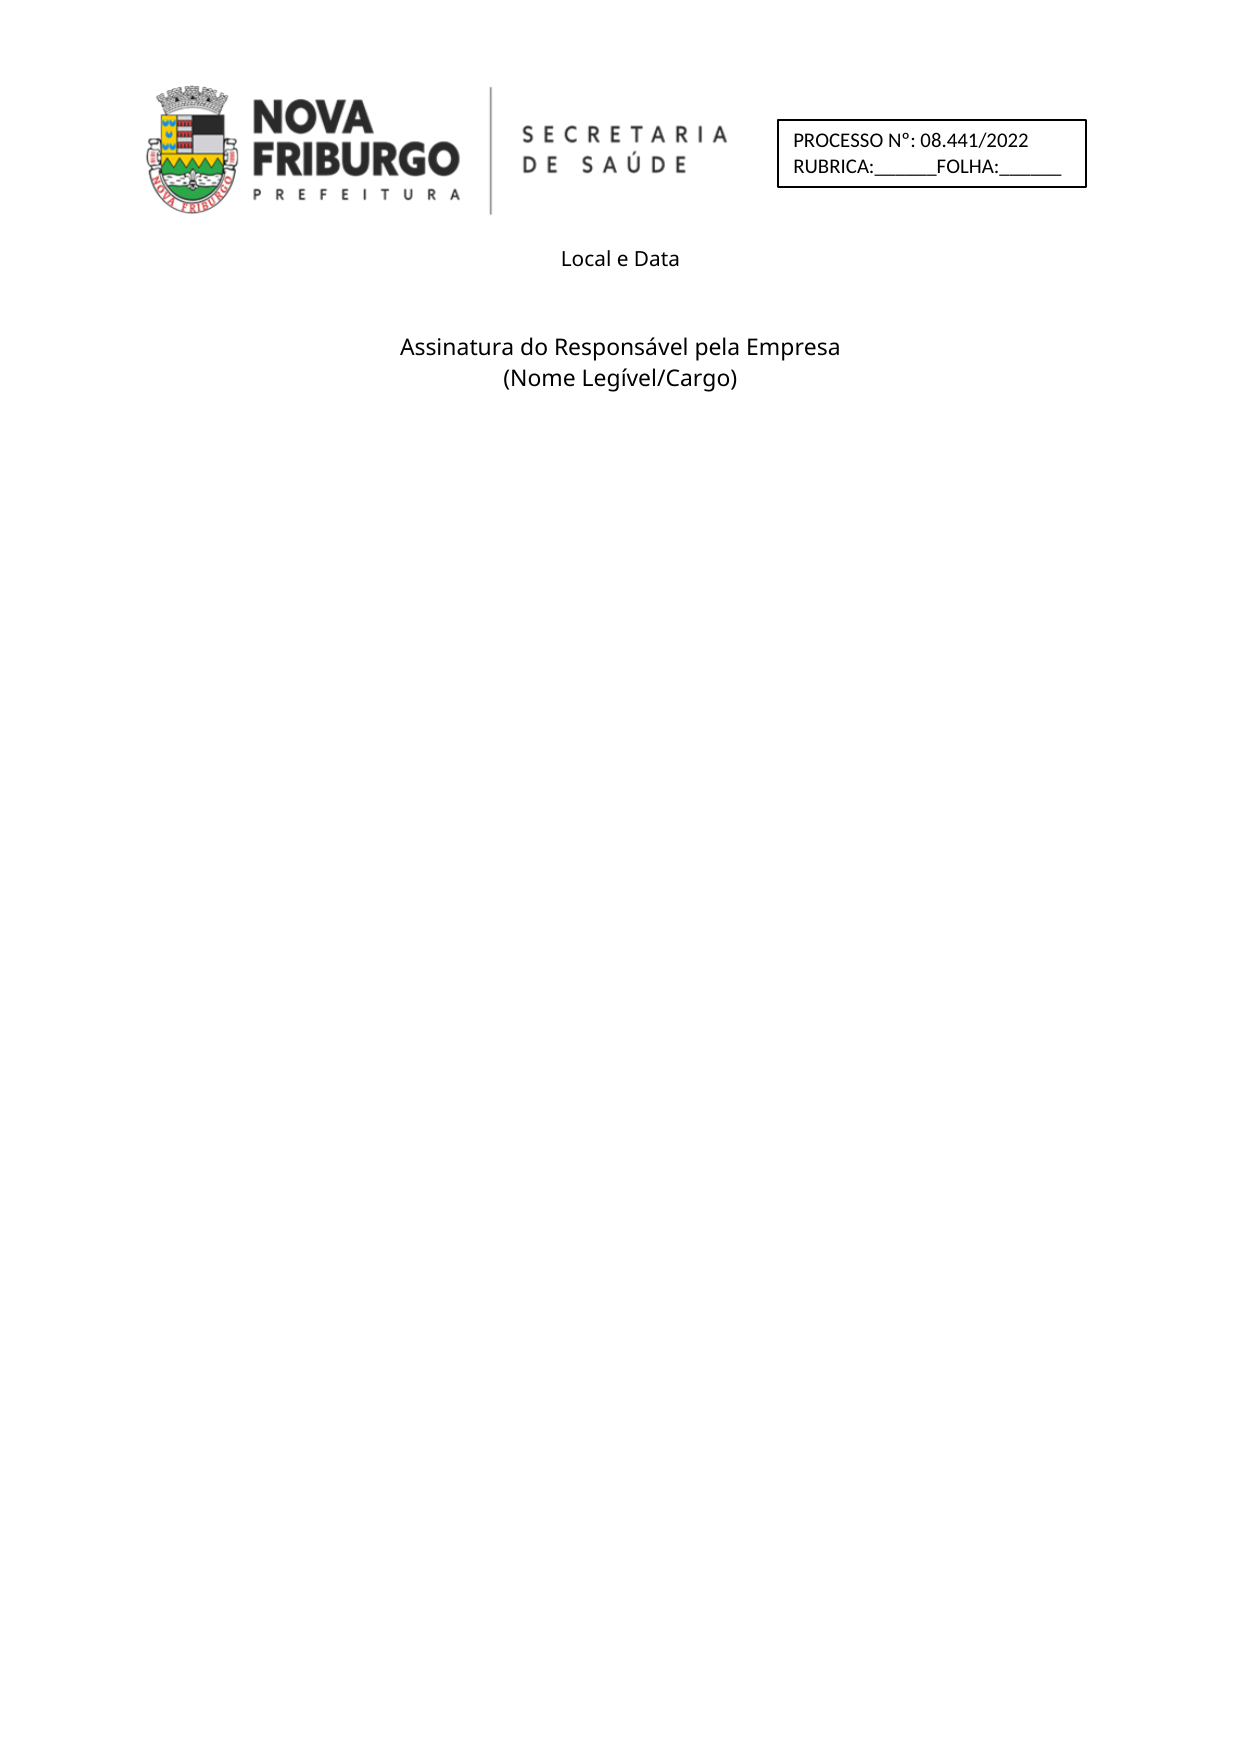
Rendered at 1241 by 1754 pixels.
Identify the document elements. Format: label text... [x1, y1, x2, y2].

text Assinatura do Responsável pela Empresa [148, 331, 1092, 362]
picture [134, 75, 744, 229]
text (Nome Legível/Cargo) [148, 362, 1092, 393]
text Local e Data [148, 243, 1092, 272]
